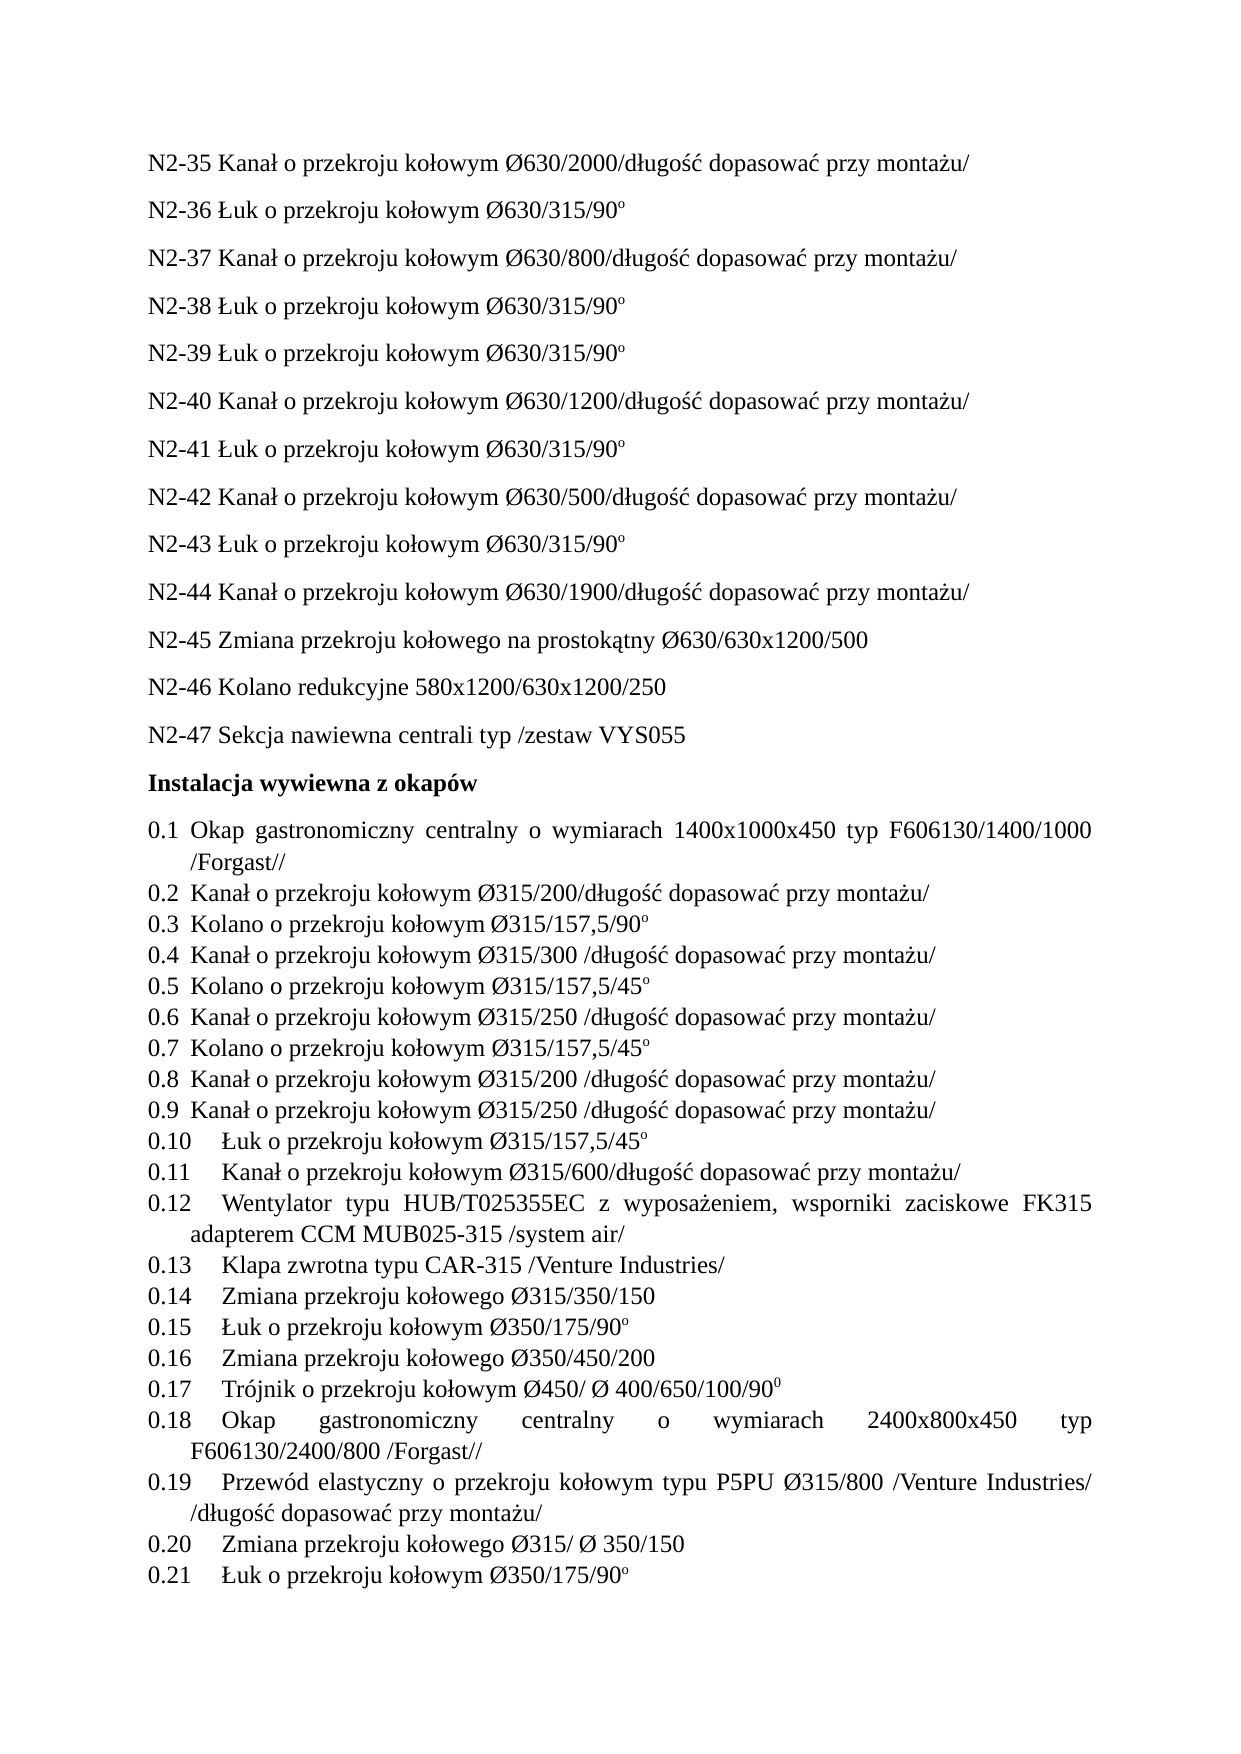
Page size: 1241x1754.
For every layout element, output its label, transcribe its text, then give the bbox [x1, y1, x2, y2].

text N2-46 Kolano redukcyjne 580x1200/630x1200/250 [148, 672, 1093, 701]
list Wentylator typu HUB/T025355EC z wyposażeniem, wsporniki zaciskowe FK315 adapterem CCM MUB025-315 /system air/ [148, 1188, 1093, 1248]
list Kanał o przekroju kołowym Ø315/200/długość dopasować przy montażu/ [148, 878, 1093, 906]
text N2-44 Kanał o przekroju kołowym Ø630/1900/długość dopasować przy montażu/ [148, 577, 1093, 606]
list Kanał o przekroju kołowym Ø315/600/długość dopasować przy montażu/ [148, 1157, 1093, 1186]
text N2-47 Sekcja nawiewna centrali typ /zestaw VYS055 [148, 720, 1093, 749]
text Instalacja wywiewna z okapów [148, 768, 1093, 797]
list Przewód elastyczny o przekroju kołowym typu P5PU Ø315/800 /Venture Industries/ /długość dopasować przy montażu/ [148, 1467, 1093, 1527]
list Kanał o przekroju kołowym Ø315/300 /długość dopasować przy montażu/ [148, 940, 1093, 968]
list Kanał o przekroju kołowym Ø315/250 /długość dopasować przy montażu/ [148, 1002, 1093, 1031]
list Łuk o przekroju kołowym Ø315/157,5/45o [148, 1126, 1093, 1155]
list Kanał o przekroju kołowym Ø315/250 /długość dopasować przy montażu/ [148, 1095, 1093, 1124]
text N2-41 Łuk o przekroju kołowym Ø630/315/90o [148, 434, 1093, 463]
list Okap gastronomiczny centralny o wymiarach 2400x800x450 typ F606130/2400/800 /Forgast// [148, 1405, 1093, 1465]
list Kanał o przekroju kołowym Ø315/200 /długość dopasować przy montażu/ [148, 1064, 1093, 1093]
text N2-35 Kanał o przekroju kołowym Ø630/2000/długość dopasować przy montażu/ [148, 148, 1093, 176]
text N2-40 Kanał o przekroju kołowym Ø630/1200/długość dopasować przy montażu/ [148, 386, 1093, 415]
text N2-45 Zmiana przekroju kołowego na prostokątny Ø630/630x1200/500 [148, 625, 1093, 653]
list Klapa zwrotna typu CAR-315 /Venture Industries/ [148, 1250, 1093, 1279]
list Łuk o przekroju kołowym Ø350/175/90o [148, 1312, 1093, 1341]
text N2-37 Kanał o przekroju kołowym Ø630/800/długość dopasować przy montażu/ [148, 243, 1093, 272]
list Okap gastronomiczny centralny o wymiarach 1400x1000x450 typ F606130/1400/1000 /Forgast// [148, 816, 1093, 875]
text N2-38 Łuk o przekroju kołowym Ø630/315/90o [148, 291, 1093, 319]
list Zmiana przekroju kołowego Ø350/450/200 [148, 1343, 1093, 1372]
list Łuk o przekroju kołowym Ø350/175/90o [148, 1561, 1093, 1589]
list Zmiana przekroju kołowego Ø315/ Ø 350/150 [148, 1529, 1093, 1558]
list Zmiana przekroju kołowego Ø315/350/150 [148, 1281, 1093, 1310]
list Trójnik o przekroju kołowym Ø450/ Ø 400/650/100/900 [148, 1374, 1093, 1403]
list Kolano o przekroju kołowym Ø315/157,5/90o [148, 909, 1093, 937]
text N2-39 Łuk o przekroju kołowym Ø630/315/90o [148, 338, 1093, 367]
text N2-42 Kanał o przekroju kołowym Ø630/500/długość dopasować przy montażu/ [148, 482, 1093, 510]
text N2-36 Łuk o przekroju kołowym Ø630/315/90o [148, 195, 1093, 224]
list Kolano o przekroju kołowym Ø315/157,5/45o [148, 1033, 1093, 1062]
text N2-43 Łuk o przekroju kołowym Ø630/315/90o [148, 529, 1093, 558]
list Kolano o przekroju kołowym Ø315/157,5/45o [148, 971, 1093, 999]
